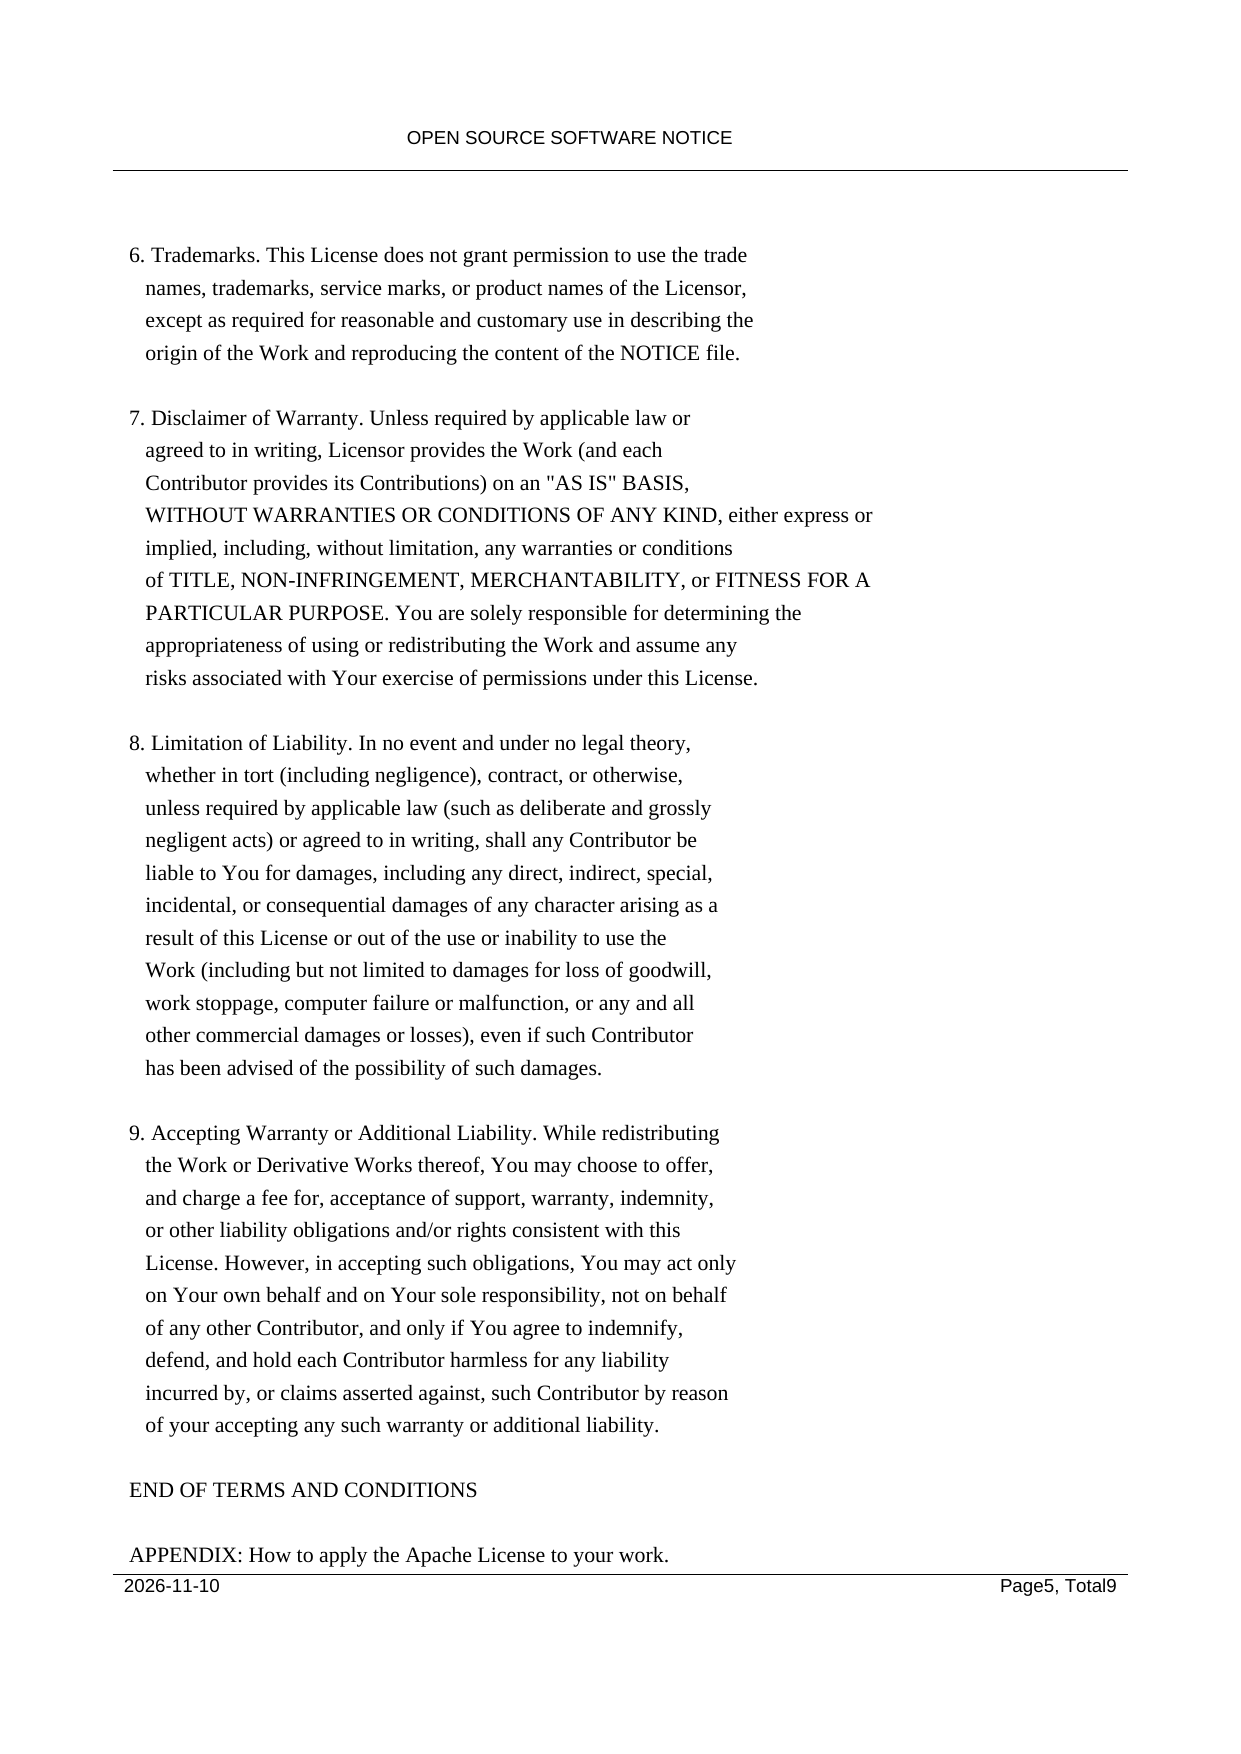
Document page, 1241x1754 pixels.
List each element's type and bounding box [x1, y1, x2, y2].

text [112, 206, 1128, 1571]
